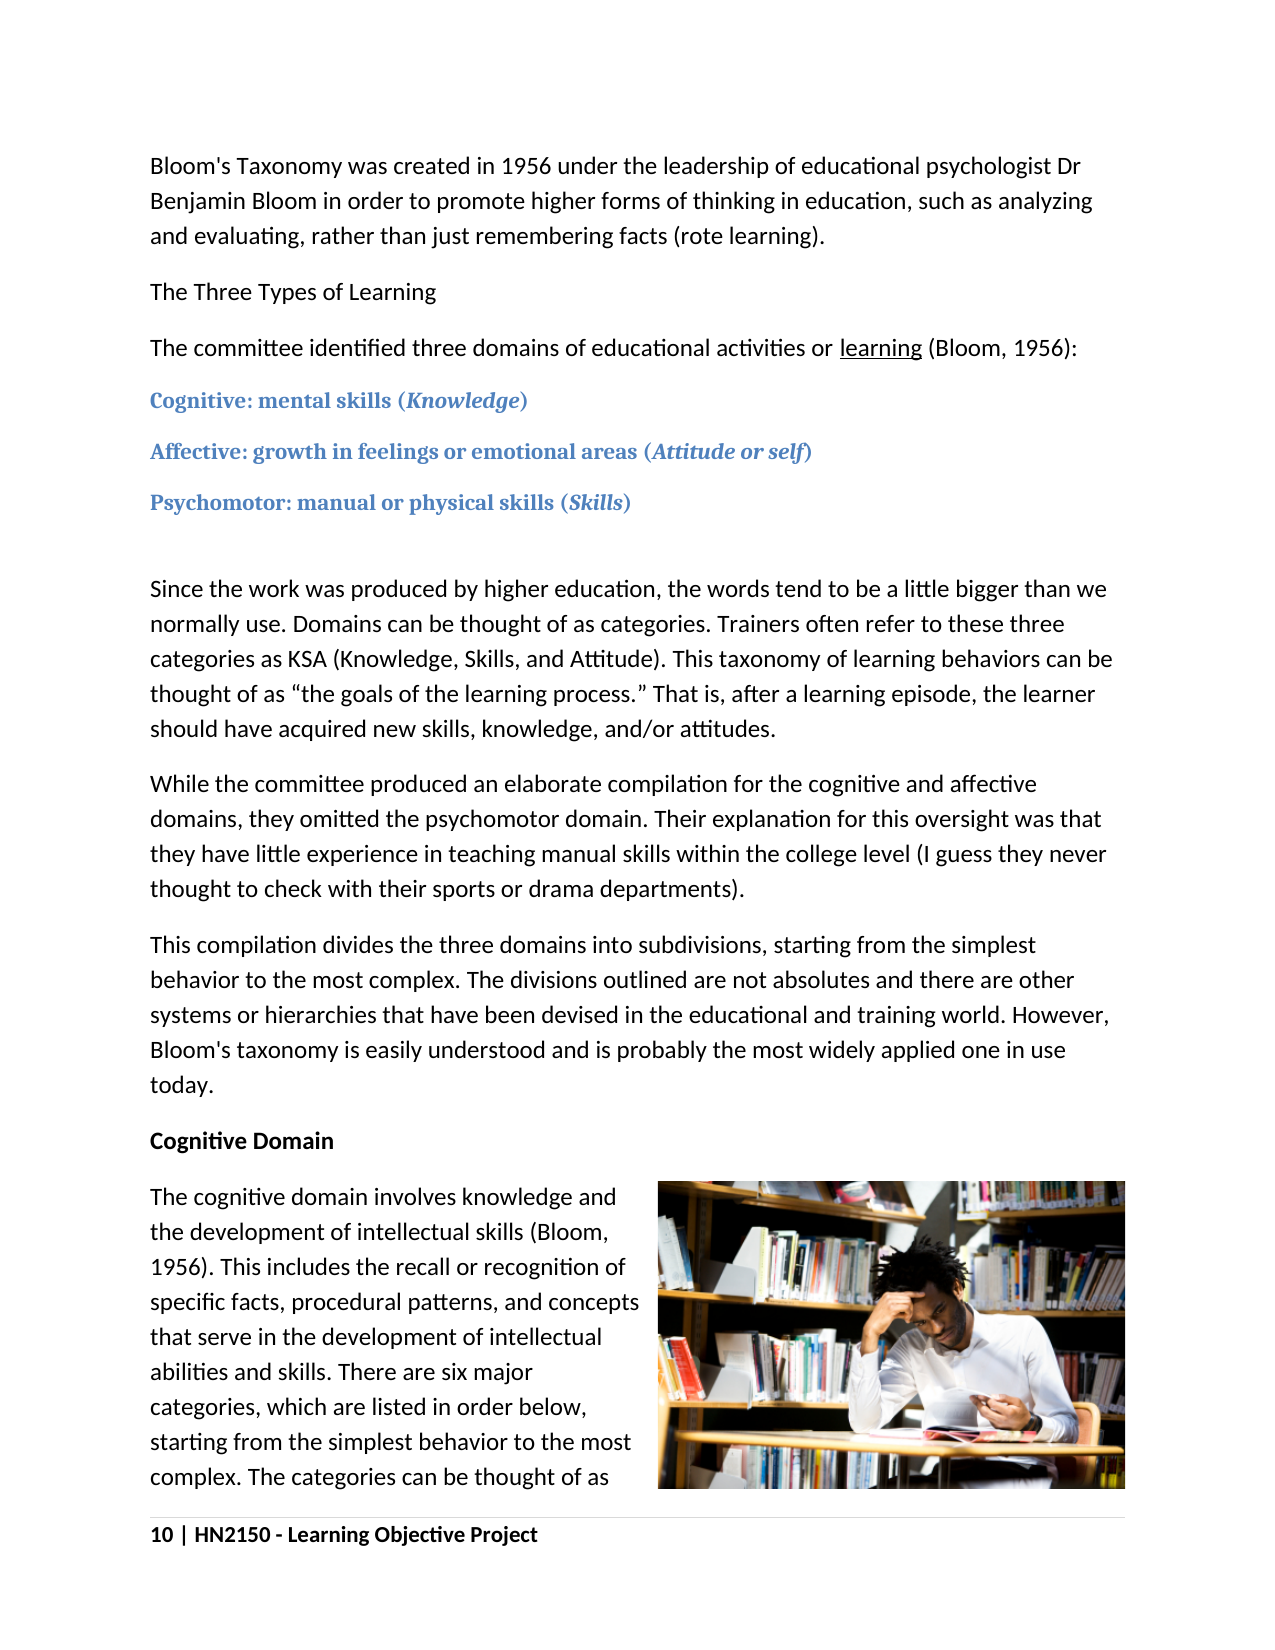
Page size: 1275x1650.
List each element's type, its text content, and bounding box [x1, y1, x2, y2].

subtitle Psychomotor: manual or physical skills (Skills) [150, 489, 1125, 516]
text Cognitive Domain [150, 1125, 1125, 1156]
picture [657, 1181, 1125, 1489]
text This compilation divides the three domains into subdivisions, starting from the simplest behavior to the most complex. The divisions outlined are not absolutes and there are other systems or hierarchies that have been devised in the educational and training world. However, Bloom's taxonomy is easily understood and is probably the most widely applied one in use today. [150, 929, 1125, 1100]
text Bloom's Taxonomy was created in 1956 under the leadership of educational psychologist Dr Benjamin Bloom in order to promote higher forms of thinking in education, such as analyzing and evaluating, rather than just remembering facts (rote learning). [150, 150, 1125, 251]
subtitle Cognitive: mental skills (Knowledge) [150, 387, 1125, 414]
text While the committee produced an elaborate compilation for the cognitive and affective domains, they omitted the psychomotor domain. Their explanation for this oversight was that they have little experience in teaching manual skills within the college level (I guess they never thought to check with their sports or drama departments). [150, 769, 1125, 904]
subtitle Affective: growth in feelings or emotional areas (Attitude or self) [150, 438, 1125, 465]
text The Three Types of Learning [150, 276, 1125, 306]
text The committee identified three domains of educational activities or learning (Bloom, 1956): [150, 332, 1125, 362]
text Since the work was produced by higher education, the words tend to be a little bigger than we normally use. Domains can be thought of as categories. Trainers often refer to these three categories as KSA (Knowledge, Skills, and Attitude). This taxonomy of learning behaviors can be thought of as “the goals of the learning process.” That is, after a learning episode, the learner should have acquired new skills, knowledge, and/or attitudes. [150, 573, 1125, 743]
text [150, 1181, 1125, 1492]
